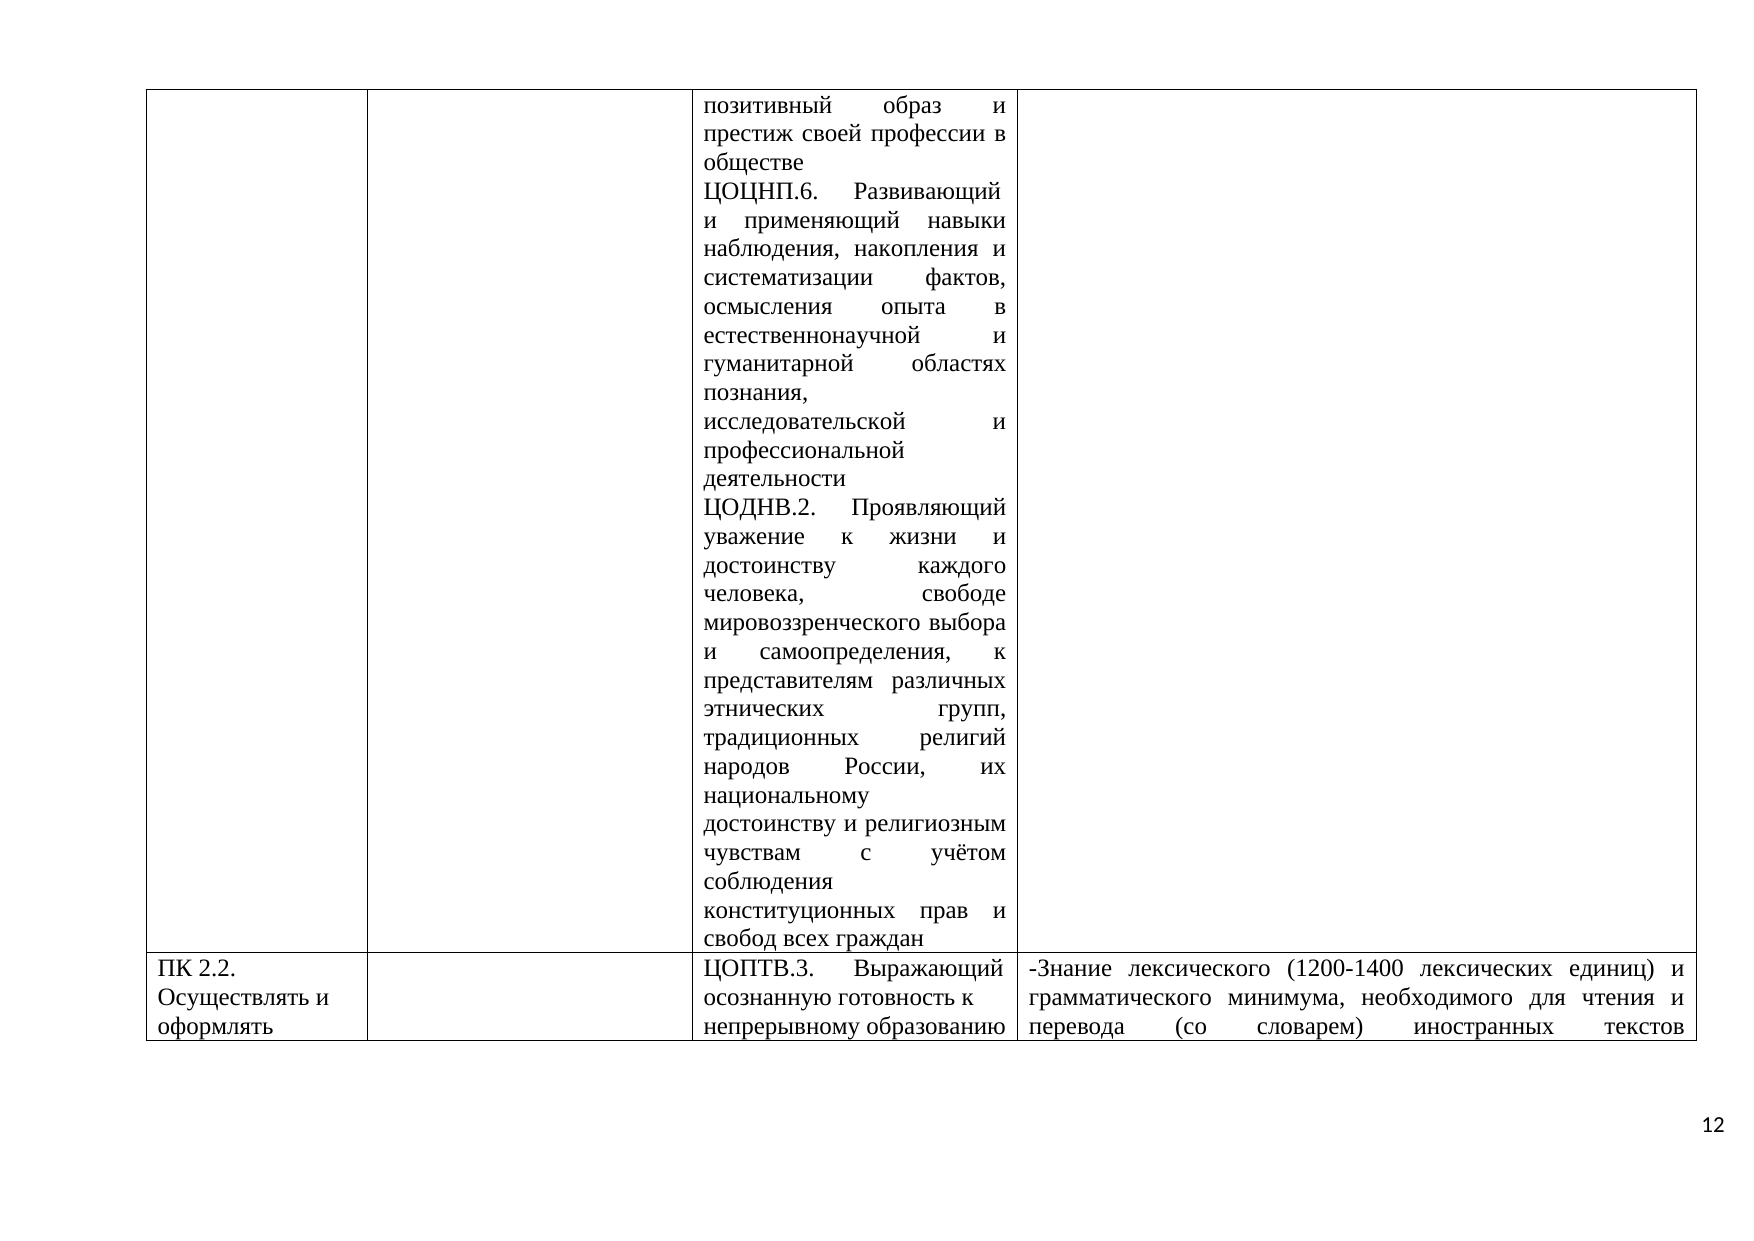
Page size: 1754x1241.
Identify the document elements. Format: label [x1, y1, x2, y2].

table_cell [693, 953, 1017, 1040]
table_cell [1018, 953, 1696, 1040]
table_cell [147, 90, 367, 952]
table_cell [368, 90, 692, 952]
table_cell [368, 953, 692, 1040]
table_cell [147, 953, 367, 1040]
table_cell [1018, 90, 1696, 952]
table_cell [693, 90, 1017, 952]
